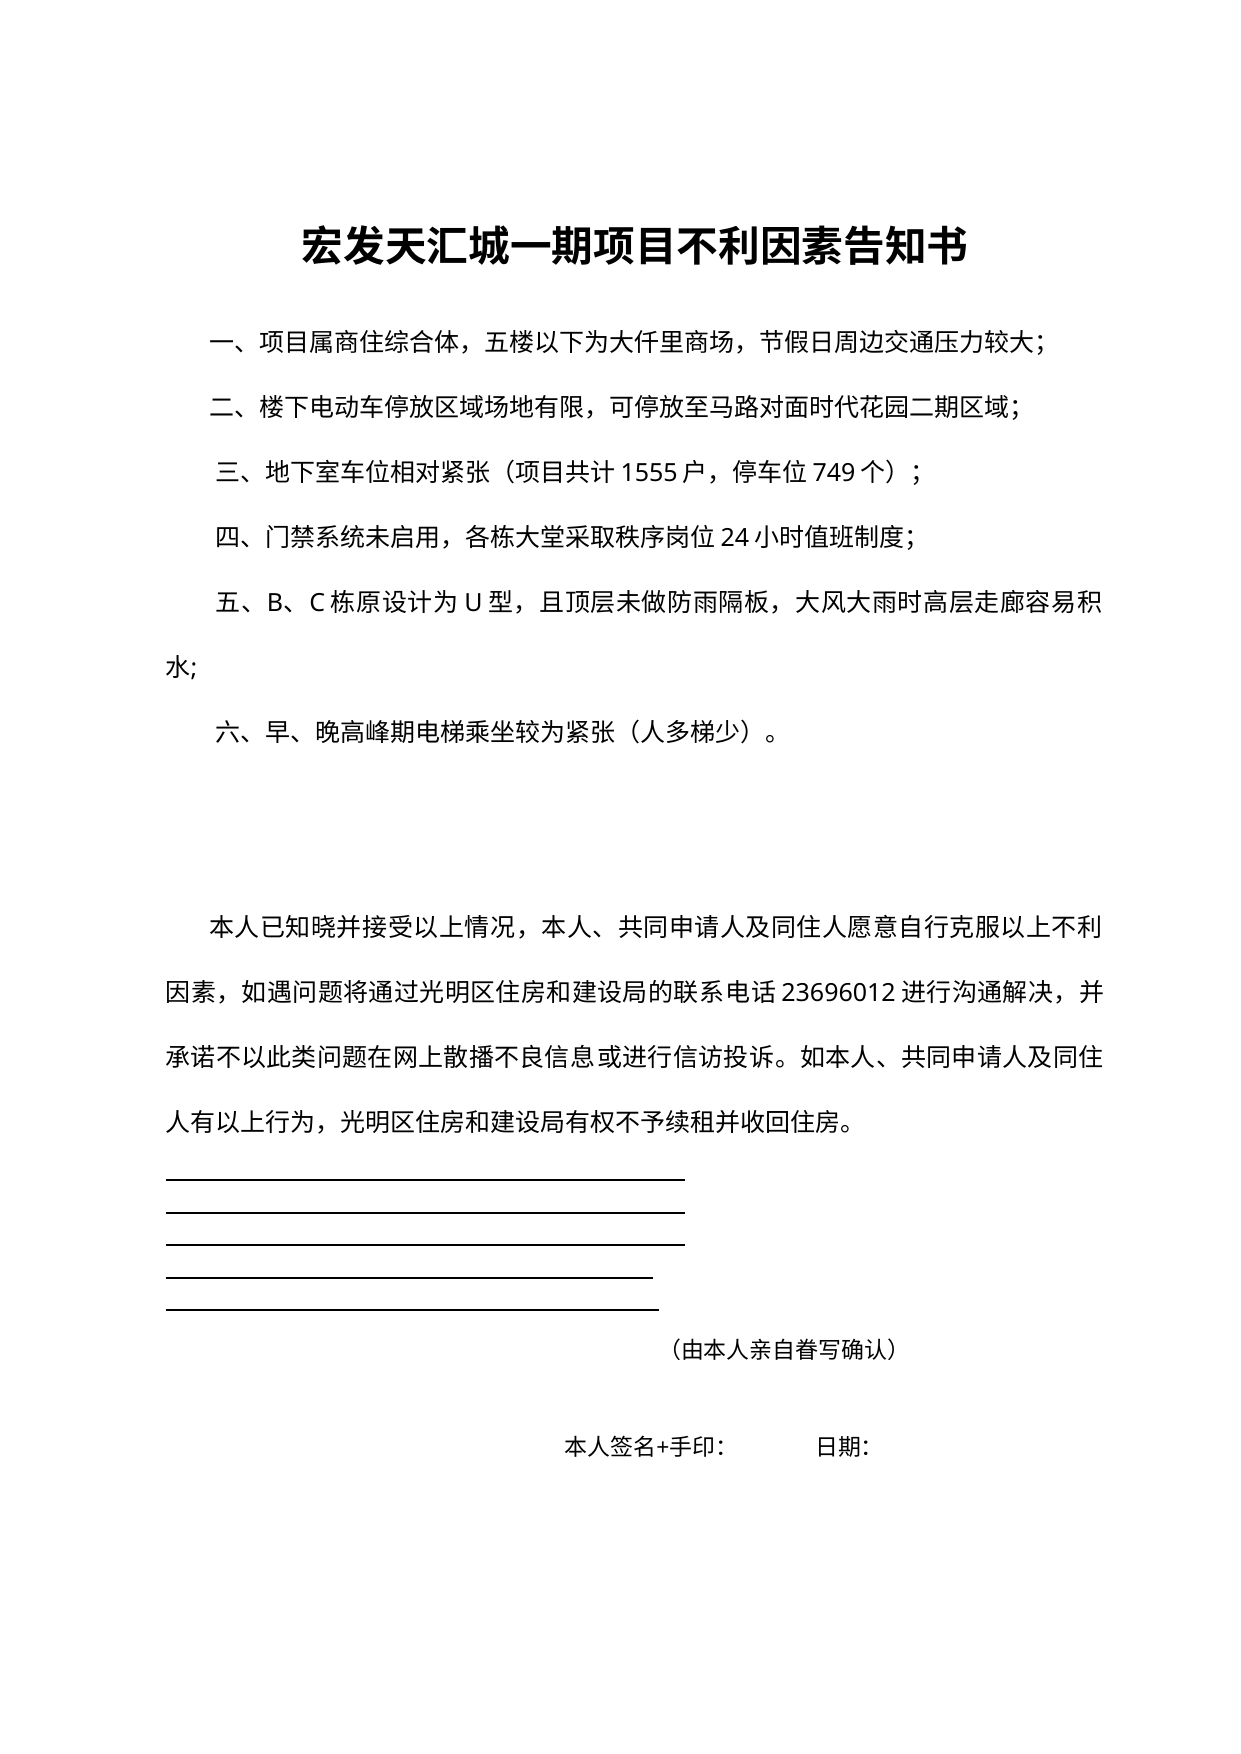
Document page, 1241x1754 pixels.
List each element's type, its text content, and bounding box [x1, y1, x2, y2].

list 本人已知晓并接受以上情况，本人、共同申请人及同住人愿意自行克服以上不利因素，如遇问题将通过光明区住房和建设局的联系电话23696012进行沟通解决，并承诺不以此类问题在网上散播不良信息或进行信访投诉。如本人、共同申请人及同住人有以上行为，光明区住房和建设局有权不予续租并收回住房。 [165, 893, 1104, 1153]
text 本人签名+手印： 日期： [165, 1413, 1104, 1478]
text 四、门禁系统未启用，各栋大堂采取秩序岗位24小时值班制度； [165, 503, 1104, 568]
list 项目属商住综合体，五楼以下为大仟里商场，节假日周边交通压力较大； [165, 308, 1104, 373]
text （由本人亲自眷写确认） [165, 1316, 1104, 1381]
text 六、早、晚高峰期电梯乘坐较为紧张（人多梯少）。 [165, 698, 1104, 763]
list 楼下电动车停放区域场地有限，可停放至马路对面时代花园二期区域； [165, 373, 1104, 438]
text 五、B、C栋原设计为U型，且顶层未做防雨隔板，大风大雨时高层走廊容易积水; [165, 568, 1104, 698]
text 三、地下室车位相对紧张（项目共计1555户，停车位749个）； [165, 438, 1104, 503]
text 宏发天汇城一期项目不利因素告知书 [165, 211, 1104, 276]
